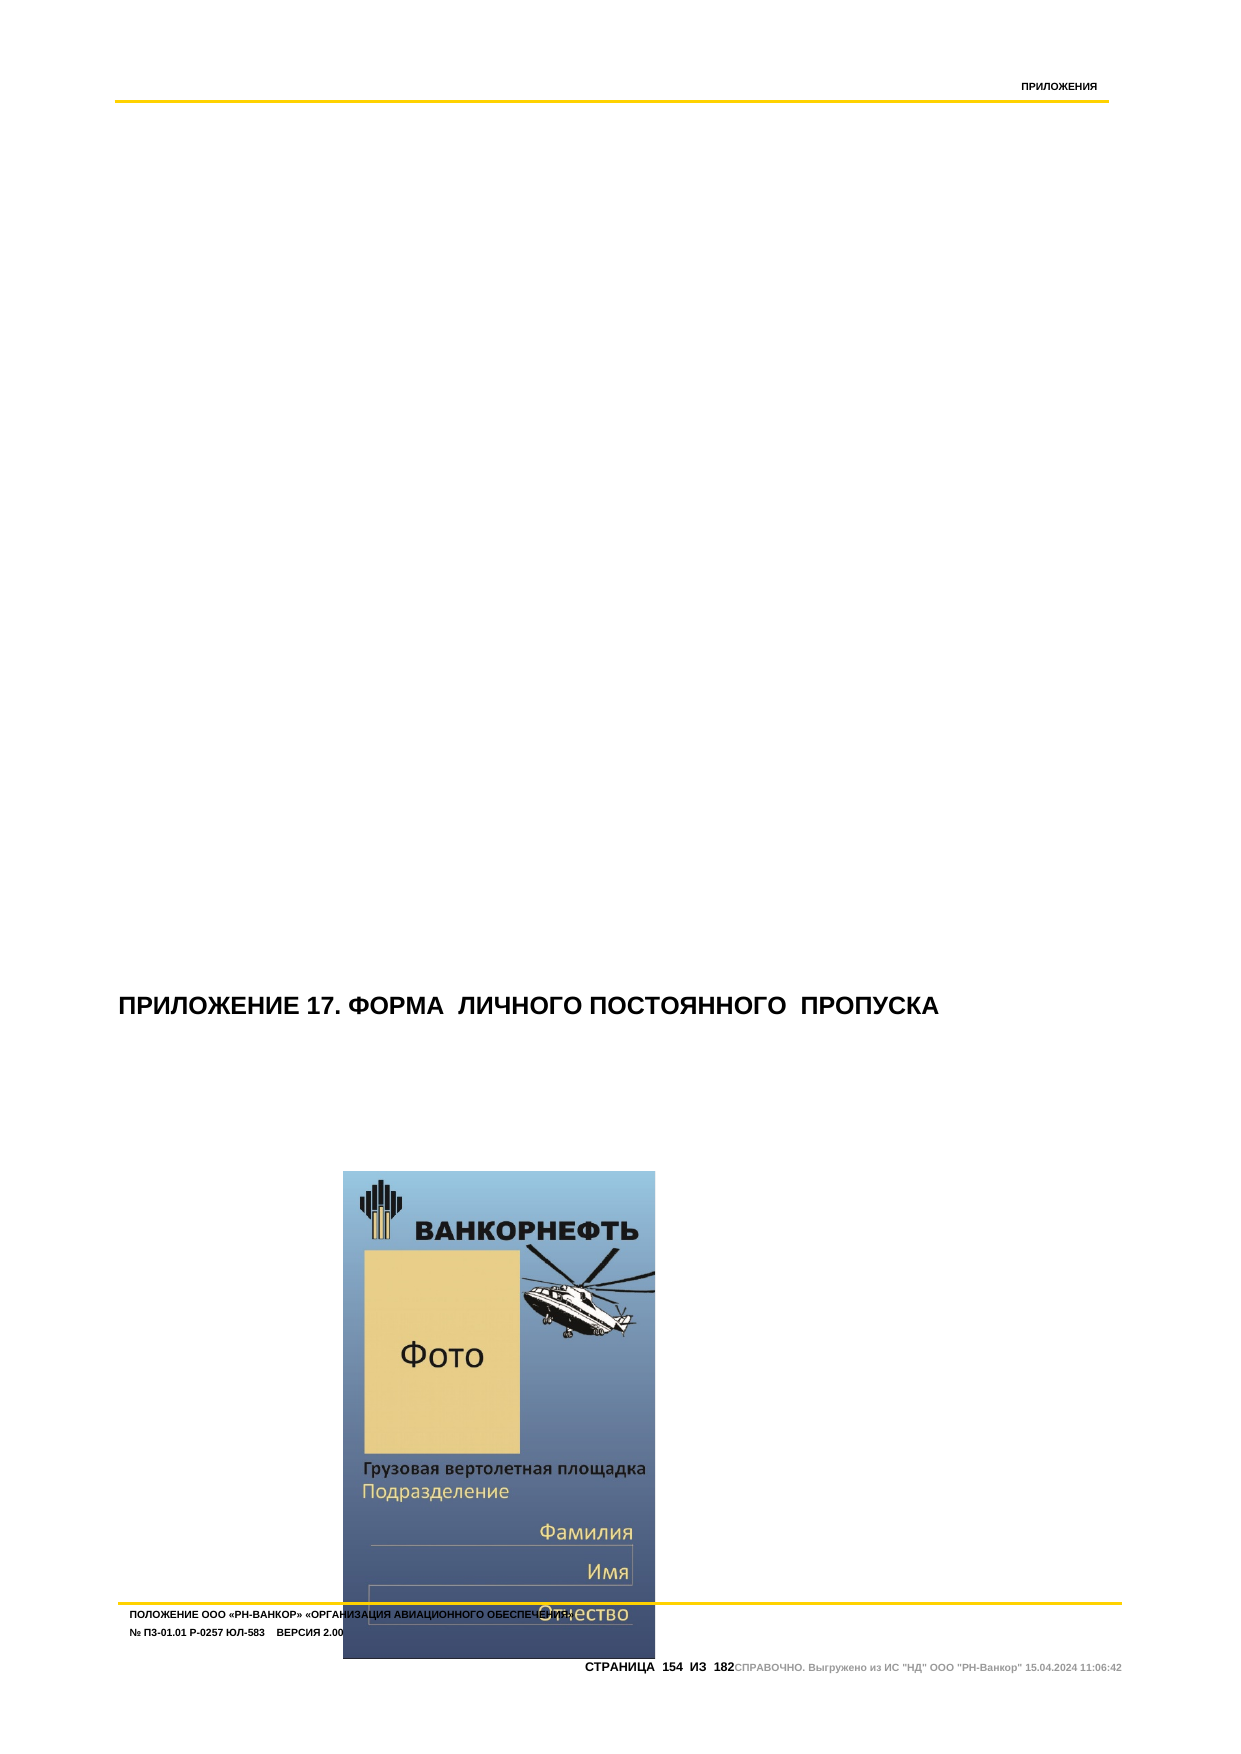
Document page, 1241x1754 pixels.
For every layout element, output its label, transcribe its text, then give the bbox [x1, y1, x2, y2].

picture [343, 1605, 656, 1659]
picture [343, 1171, 656, 1602]
subtitle Приложение 17. форма личного постоянного пропуска [118, 991, 1122, 1019]
